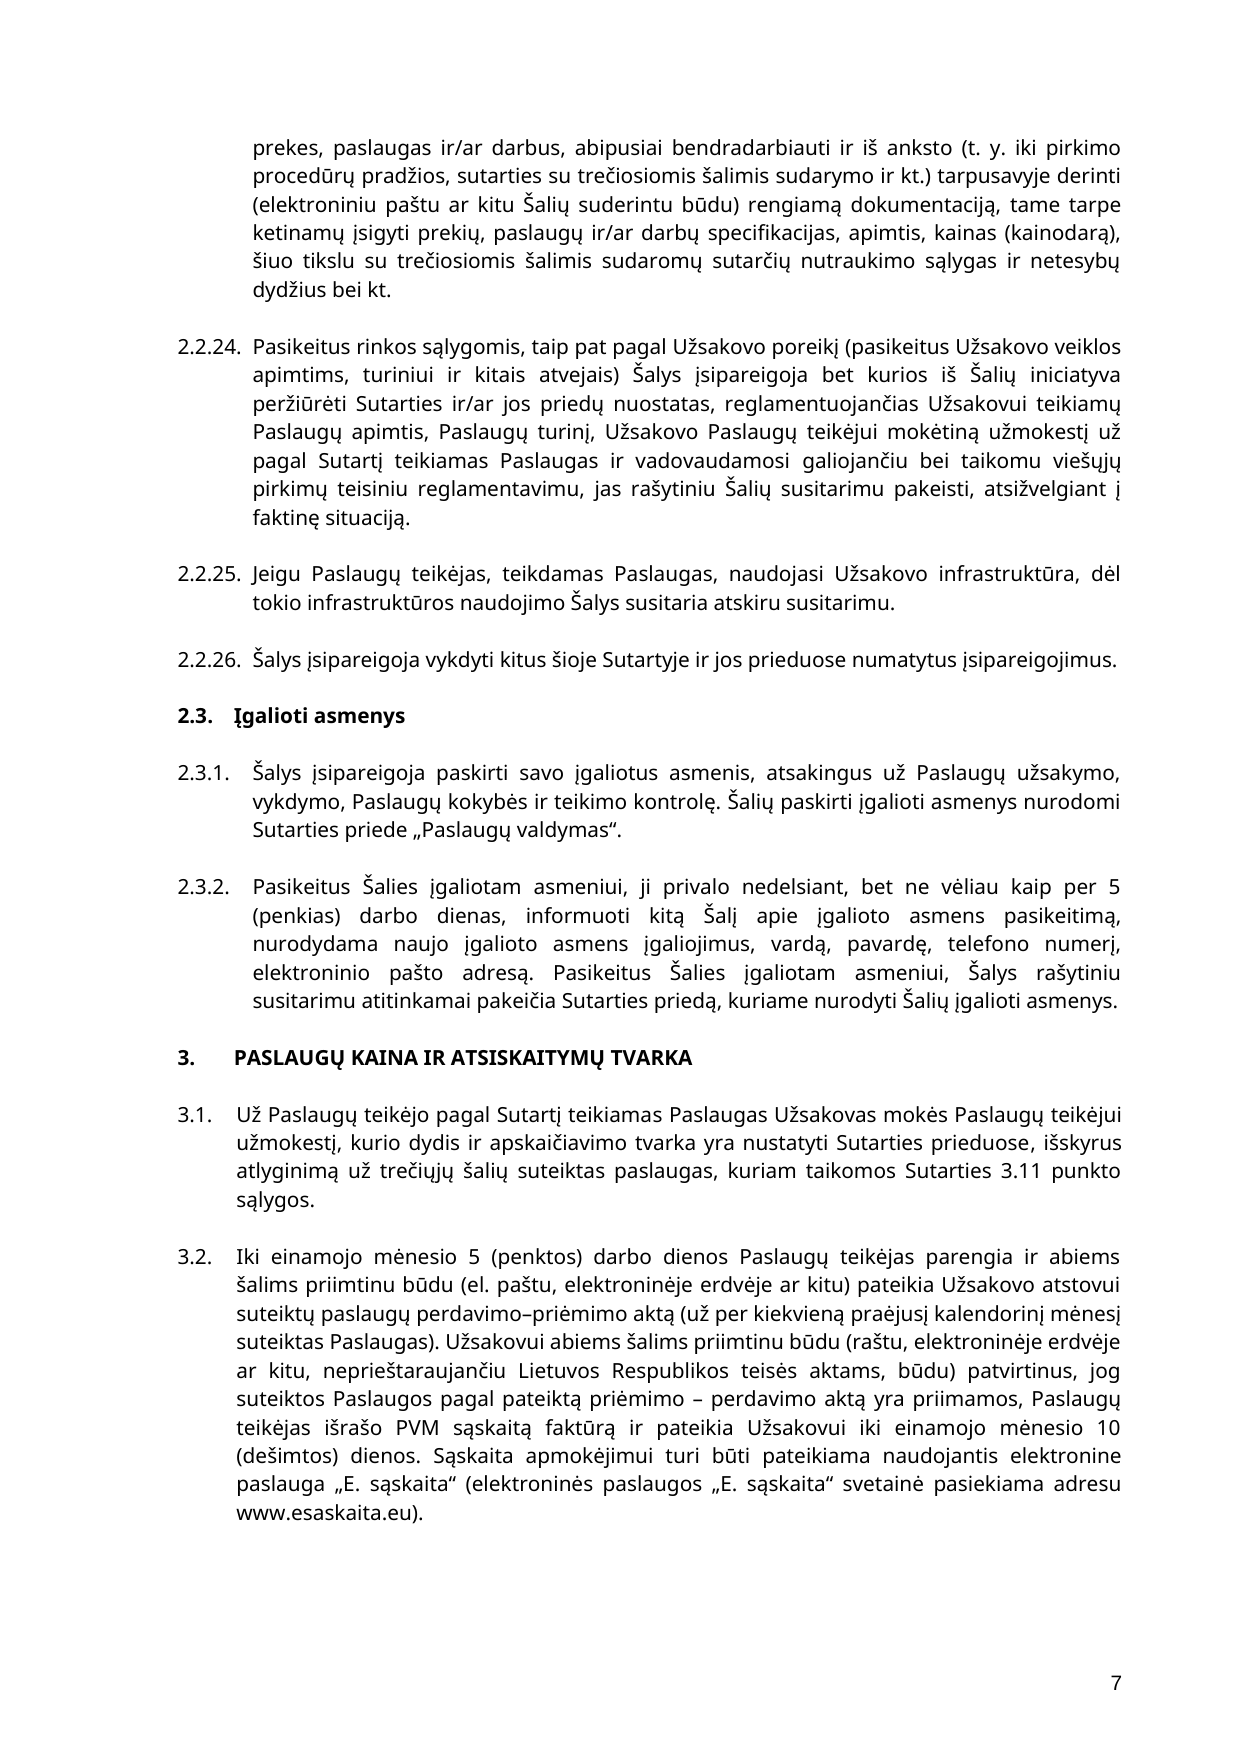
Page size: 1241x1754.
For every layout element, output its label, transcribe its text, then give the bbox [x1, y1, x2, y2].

list Pasikeitus Šalies įgaliotam asmeniui, ji privalo nedelsiant, bet ne vėliau kaip per 5 (penkias) darbo dienas, informuoti kitą Šalį apie įgalioto asmens pasikeitimą, nurodydama naujo įgalioto asmens įgaliojimus, vardą, pavardę, telefono numerį, elektroninio pašto adresą. Pasikeitus Šalies įgaliotam asmeniui, Šalys rašytiniu susitarimu atitinkamai pakeičia Sutarties priedą, kuriame nurodyti Šalių įgalioti asmenys. [177, 872, 1122, 1014]
list Už Paslaugų teikėjo pagal Sutartį teikiamas Paslaugas Užsakovas mokės Paslaugų teikėjui užmokestį, kurio dydis ir apskaičiavimo tvarka yra nustatyti Sutarties prieduose, išskyrus atlyginimą už trečiųjų šalių suteiktas paslaugas, kuriam taikomos Sutarties 3.11 punkto sąlygos. [177, 1100, 1122, 1213]
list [177, 133, 1122, 303]
list PASLAUGŲ KAINA IR ATSISKAITYMŲ TVARKA [177, 1043, 1122, 1071]
list Jeigu Paslaugų teikėjas, teikdamas Paslaugas, naudojasi Užsakovo infrastruktūra, dėl tokio infrastruktūros naudojimo Šalys susitaria atskiru susitarimu. [177, 559, 1122, 616]
list Iki einamojo mėnesio 5 (penktos) darbo dienos Paslaugų teikėjas parengia ir abiems šalims priimtinu būdu (el. paštu, elektroninėje erdvėje ar kitu) pateikia Užsakovo atstovui suteiktų paslaugų perdavimo–priėmimo aktą (už per kiekvieną praėjusį kalendorinį mėnesį suteiktas Paslaugas). Užsakovui abiems šalims priimtinu būdu (raštu, elektroninėje erdvėje ar kitu, neprieštaraujančiu Lietuvos Respublikos teisės aktams, būdu) patvirtinus, jog suteiktos Paslaugos pagal pateiktą priėmimo – perdavimo aktą yra priimamos, Paslaugų teikėjas išrašo PVM sąskaitą faktūrą ir pateikia Užsakovui iki einamojo mėnesio 10 (dešimtos) dienos. Sąskaita apmokėjimui turi būti pateikiama naudojantis elektronine paslauga „E. sąskaita“ (elektroninės paslaugos „E. sąskaita“ svetainė pasiekiama adresu www.esaskaita.eu). [177, 1242, 1122, 1526]
list Šalys įsipareigoja vykdyti kitus šioje Sutartyje ir jos prieduose numatytus įsipareigojimus. [177, 645, 1122, 673]
list Pasikeitus rinkos sąlygomis, taip pat pagal Užsakovo poreikį (pasikeitus Užsakovo veiklos apimtims, turiniui ir kitais atvejais) Šalys įsipareigoja bet kurios iš Šalių iniciatyva peržiūrėti Sutarties ir/ar jos priedų nuostatas, reglamentuojančias Užsakovui teikiamų Paslaugų apimtis, Paslaugų turinį, Užsakovo Paslaugų teikėjui mokėtiną užmokestį už pagal Sutartį teikiamas Paslaugas ir vadovaudamosi galiojančiu bei taikomu viešųjų pirkimų teisiniu reglamentavimu, jas rašytiniu Šalių susitarimu pakeisti, atsižvelgiant į faktinę situaciją. [177, 332, 1122, 531]
list Įgalioti asmenys [177, 702, 1122, 730]
list Šalys įsipareigoja paskirti savo įgaliotus asmenis, atsakingus už Paslaugų užsakymo, vykdymo, Paslaugų kokybės ir teikimo kontrolę. Šalių paskirti įgalioti asmenys nurodomi Sutarties priede „Paslaugų valdymas“. [177, 758, 1122, 844]
